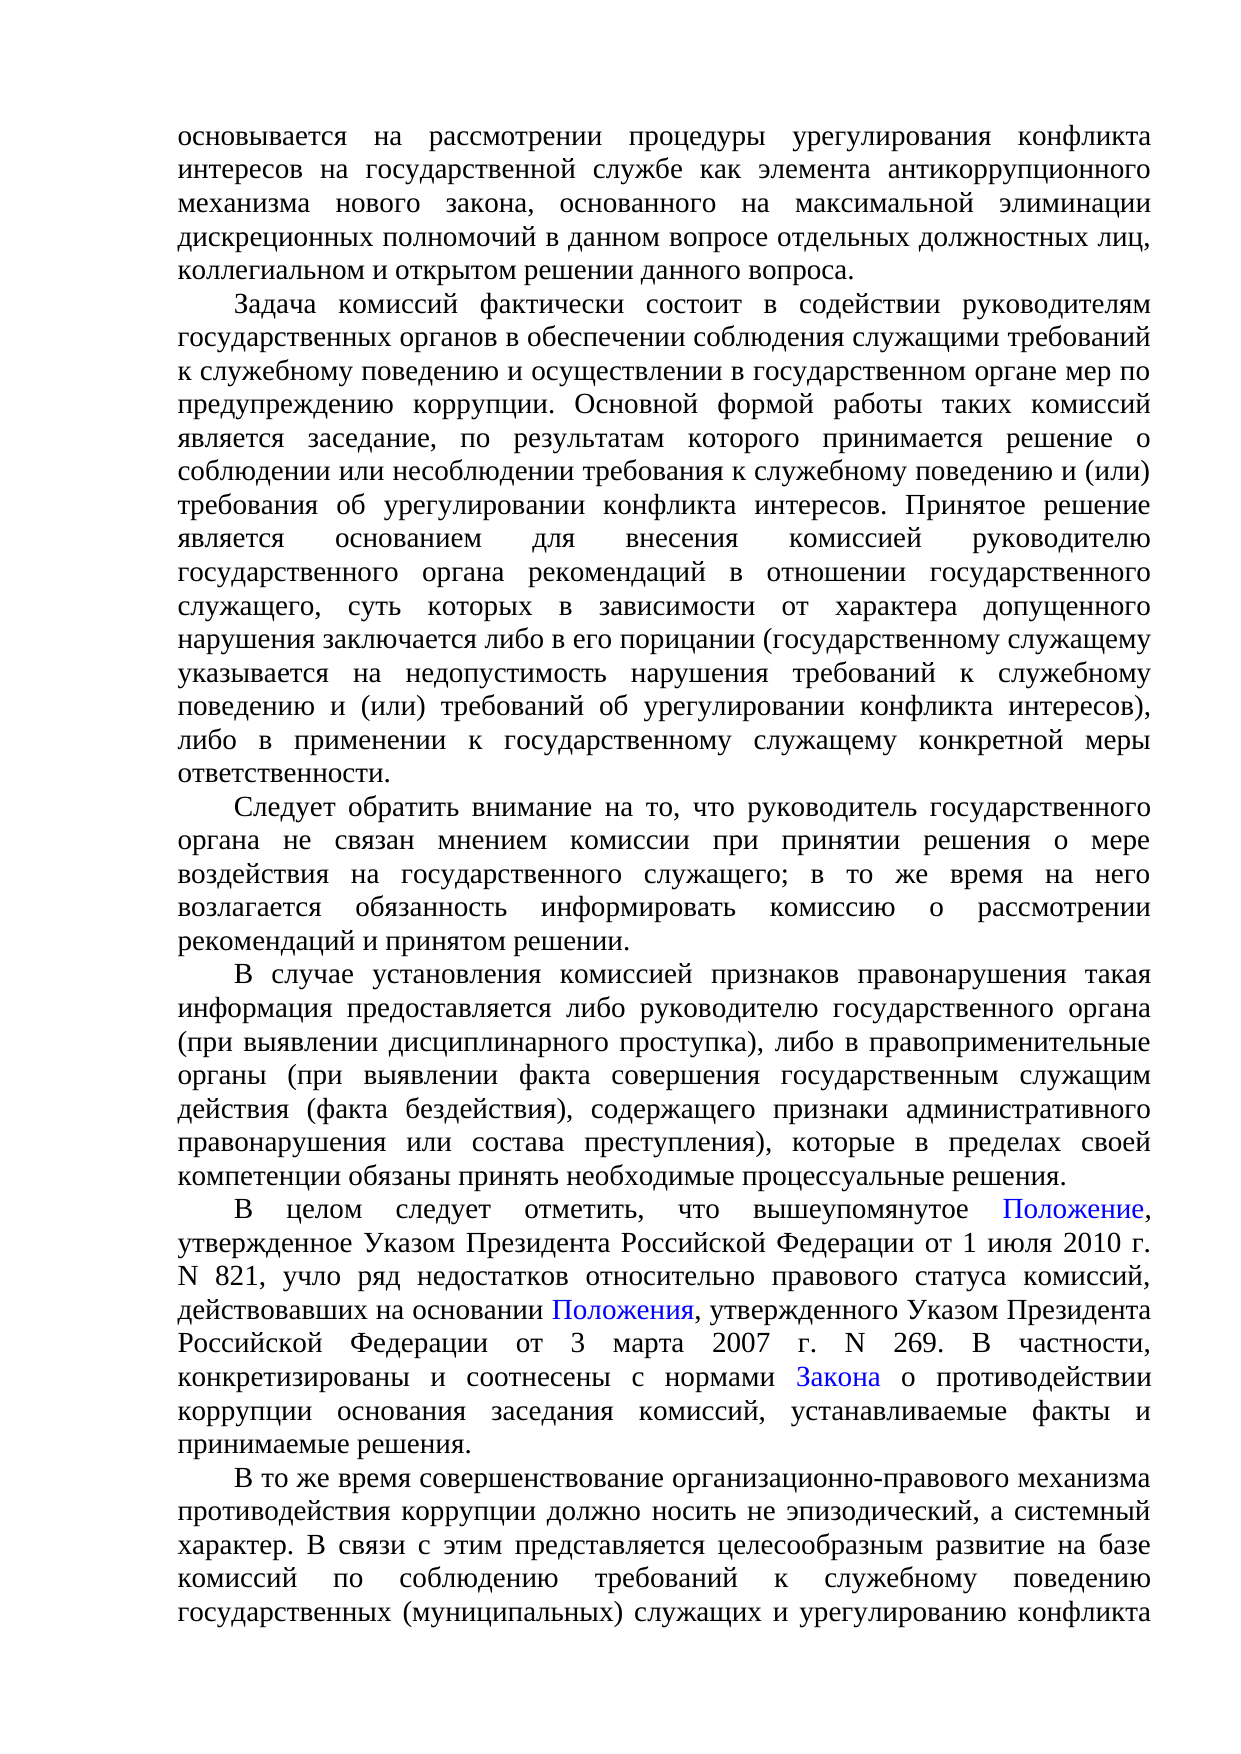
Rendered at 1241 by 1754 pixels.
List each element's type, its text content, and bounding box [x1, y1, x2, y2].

text В случае установления комиссией признаков правонарушения такая информация предоставляется либо руководителю государственного органа (при выявлении дисциплинарного проступка), либо в правоприменительные органы (при выявлении факта совершения государственным служащим действия (факта бездействия), содержащего признаки административного правонарушения или состава преступления), которые в пределах своей компетенции обязаны принять необходимые процессуальные решения. [177, 957, 1152, 1191]
text Следует обратить внимание на то, что руководитель государственного органа не связан мнением комиссии при принятии решения о мере воздействия на государственного служащего; в то же время на него возлагается обязанность информировать комиссию о рассмотрении рекомендаций и принятом решении. [177, 789, 1152, 957]
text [177, 118, 1152, 286]
text Задача комиссий фактически состоит в содействии руководителям государственных органов в обеспечении соблюдения служащими требований к служебному поведению и осуществлении в государственном органе мер по предупреждению коррупции. Основной формой работы таких комиссий является заседание, по результатам которого принимается решение о соблюдении или несоблюдении требования к служебному поведению и (или) требования об урегулировании конфликта интересов. Принятое решение является основанием для внесения комиссией руководителю государственного органа рекомендаций в отношении государственного служащего, суть которых в зависимости от характера допущенного нарушения заключается либо в его порицании (государственному служащему указывается на недопустимость нарушения требований к служебному поведению и (или) требований об урегулировании конфликта интересов), либо в применении к государственному служащему конкретной меры ответственности. [177, 286, 1152, 789]
text В целом следует отметить, что вышеупомянутое Положение, утвержденное Указом Президента Российской Федерации от 1 июля 2010 г. N 821, учло ряд недостатков относительно правового статуса комиссий, действовавших на основании Положения, утвержденного Указом Президента Российской Федерации от 3 марта 2007 г. N 269. В частности, конкретизированы и соотнесены с нормами Закона о противодействии коррупции основания заседания комиссий, устанавливаемые факты и принимаемые решения. [177, 1191, 1152, 1460]
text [177, 1460, 1152, 1627]
